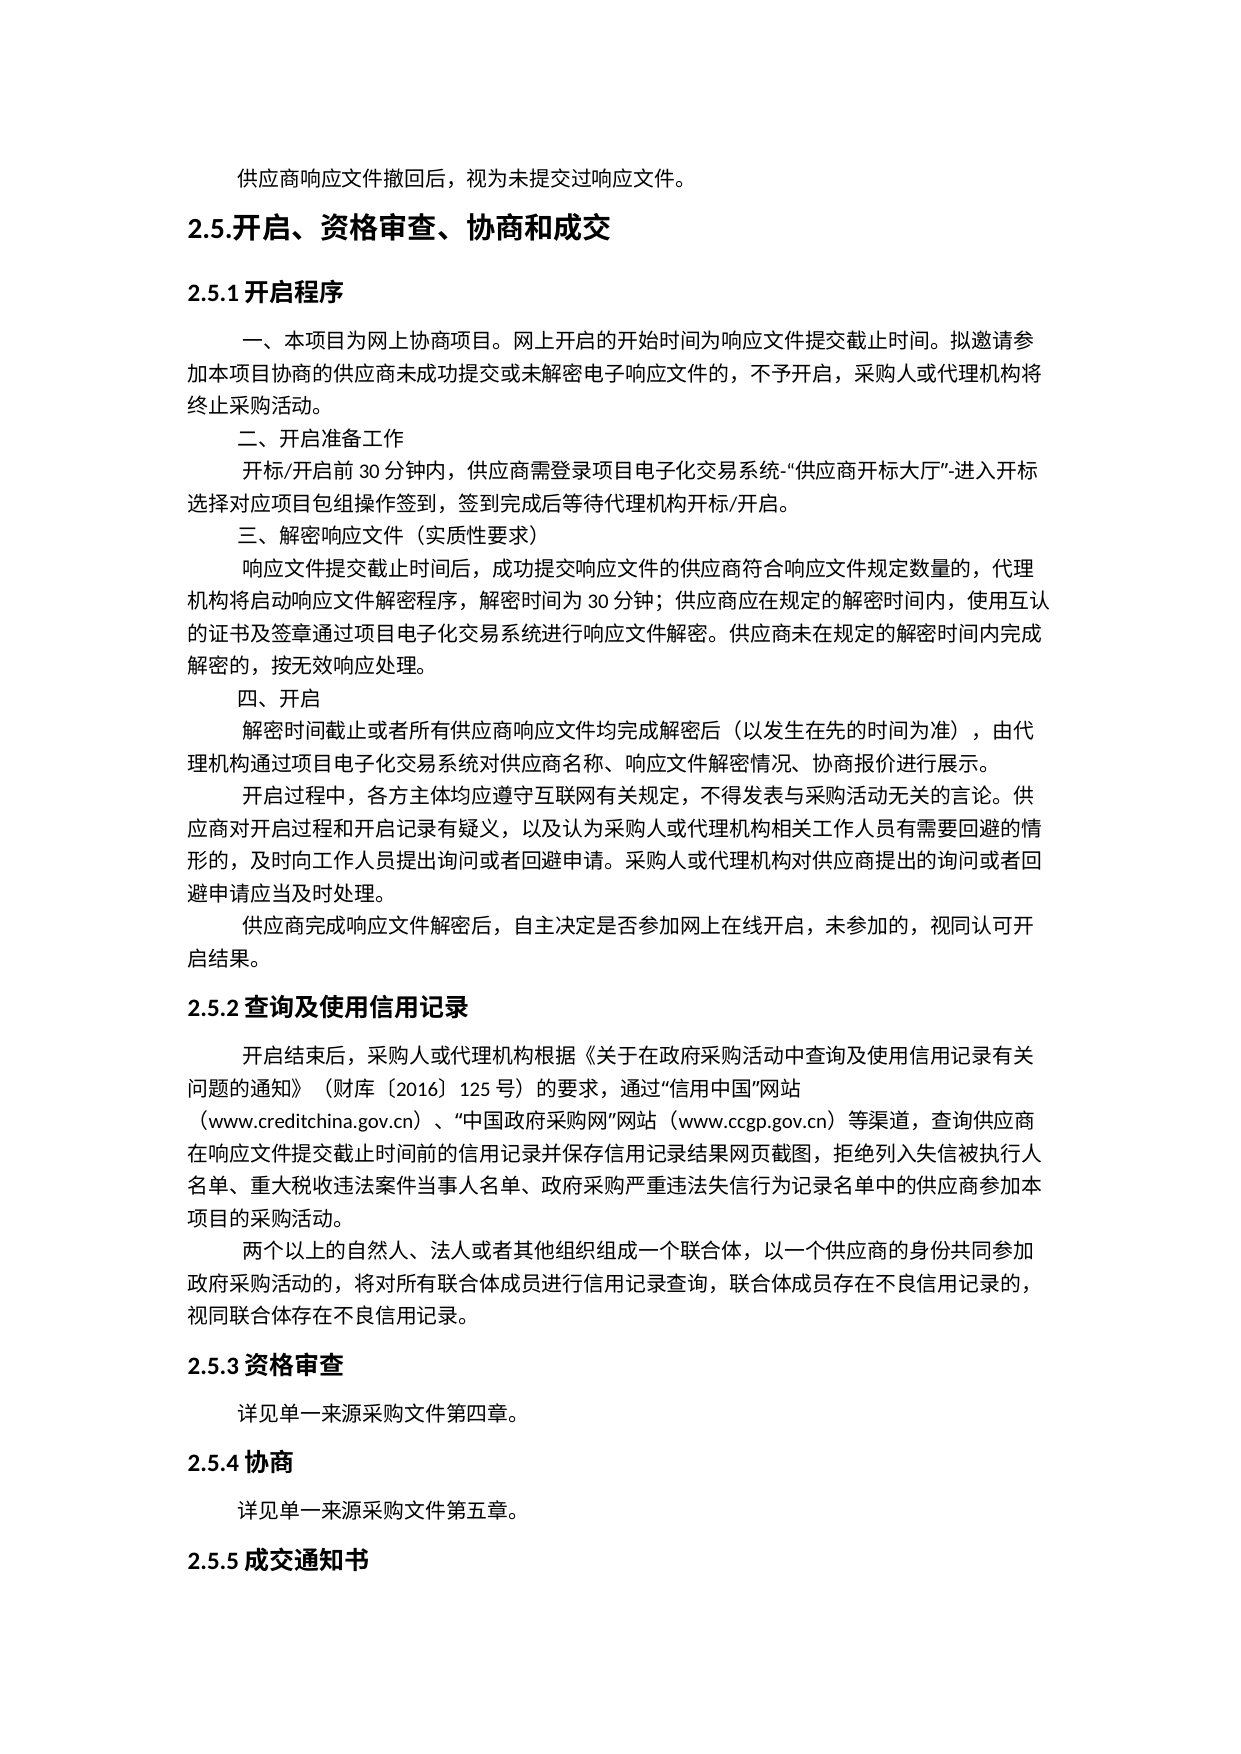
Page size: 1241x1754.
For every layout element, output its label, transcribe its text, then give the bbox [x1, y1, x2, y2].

text 2.5.3资格审查 [187, 1332, 1053, 1397]
text 一、本项目为网上协商项目。网上开启的开始时间为响应文件提交截止时间。拟邀请参加本项目协商的供应商未成功提交或未解密电子响应文件的，不予开启，采购人或代理机构将终止采购活动。 [187, 324, 1053, 422]
text 详见单一来源采购文件第五章。 [187, 1494, 1053, 1527]
text 二、开启准备工作 [187, 422, 1053, 454]
text 三、解密响应文件（实质性要求） [187, 519, 1053, 552]
text 开启过程中，各方主体均应遵守互联网有关规定，不得发表与采购活动无关的言论。供应商对开启过程和开启记录有疑义，以及认为采购人或代理机构相关工作人员有需要回避的情形的，及时向工作人员提出询问或者回避申请。采购人或代理机构对供应商提出的询问或者回避申请应当及时处理。 [187, 779, 1053, 909]
text 2.5.1开启程序 [187, 259, 1053, 324]
text 2.5.5成交通知书 [187, 1527, 1053, 1592]
text 供应商响应文件撤回后，视为未提交过响应文件。 [187, 162, 1053, 194]
text 四、开启 [187, 682, 1053, 714]
text 开标/开启前30分钟内，供应商需登录项目电子化交易系统-“供应商开标大厅”-进入开标选择对应项目包组操作签到，签到完成后等待代理机构开标/开启。 [187, 454, 1053, 519]
text 2.5.2查询及使用信用记录 [187, 974, 1053, 1039]
text 响应文件提交截止时间后，成功提交响应文件的供应商符合响应文件规定数量的，代理机构将启动响应文件解密程序，解密时间为30分钟；供应商应在规定的解密时间内，使用互认的证书及签章通过项目电子化交易系统进行响应文件解密。供应商未在规定的解密时间内完成解密的，按无效响应处理。 [187, 552, 1053, 682]
text 2.5.4协商 [187, 1429, 1053, 1494]
text 开启结束后，采购人或代理机构根据《关于在政府采购活动中查询及使用信用记录有关问题的通知》（财库〔2016〕125号）的要求，通过“信用中国”网站（www.creditchina.gov.cn）、“中国政府采购网”网站（www.ccgp.gov.cn）等渠道，查询供应商在响应文件提交截止时间前的信用记录并保存信用记录结果网页截图，拒绝列入失信被执行人名单、重大税收违法案件当事人名单、政府采购严重违法失信行为记录名单中的供应商参加本项目的采购活动。 [187, 1039, 1053, 1234]
text 详见单一来源采购文件第四章。 [187, 1397, 1053, 1429]
text 供应商完成响应文件解密后，自主决定是否参加网上在线开启，未参加的，视同认可开启结果。 [187, 909, 1053, 974]
text 解密时间截止或者所有供应商响应文件均完成解密后（以发生在先的时间为准），由代理机构通过项目电子化交易系统对供应商名称、响应文件解密情况、协商报价进行展示。 [187, 714, 1053, 779]
text 两个以上的自然人、法人或者其他组织组成一个联合体，以一个供应商的身份共同参加政府采购活动的，将对所有联合体成员进行信用记录查询，联合体成员存在不良信用记录的，视同联合体存在不良信用记录。 [187, 1234, 1053, 1332]
text 2.5.开启、资格审查、协商和成交 [187, 194, 1053, 259]
